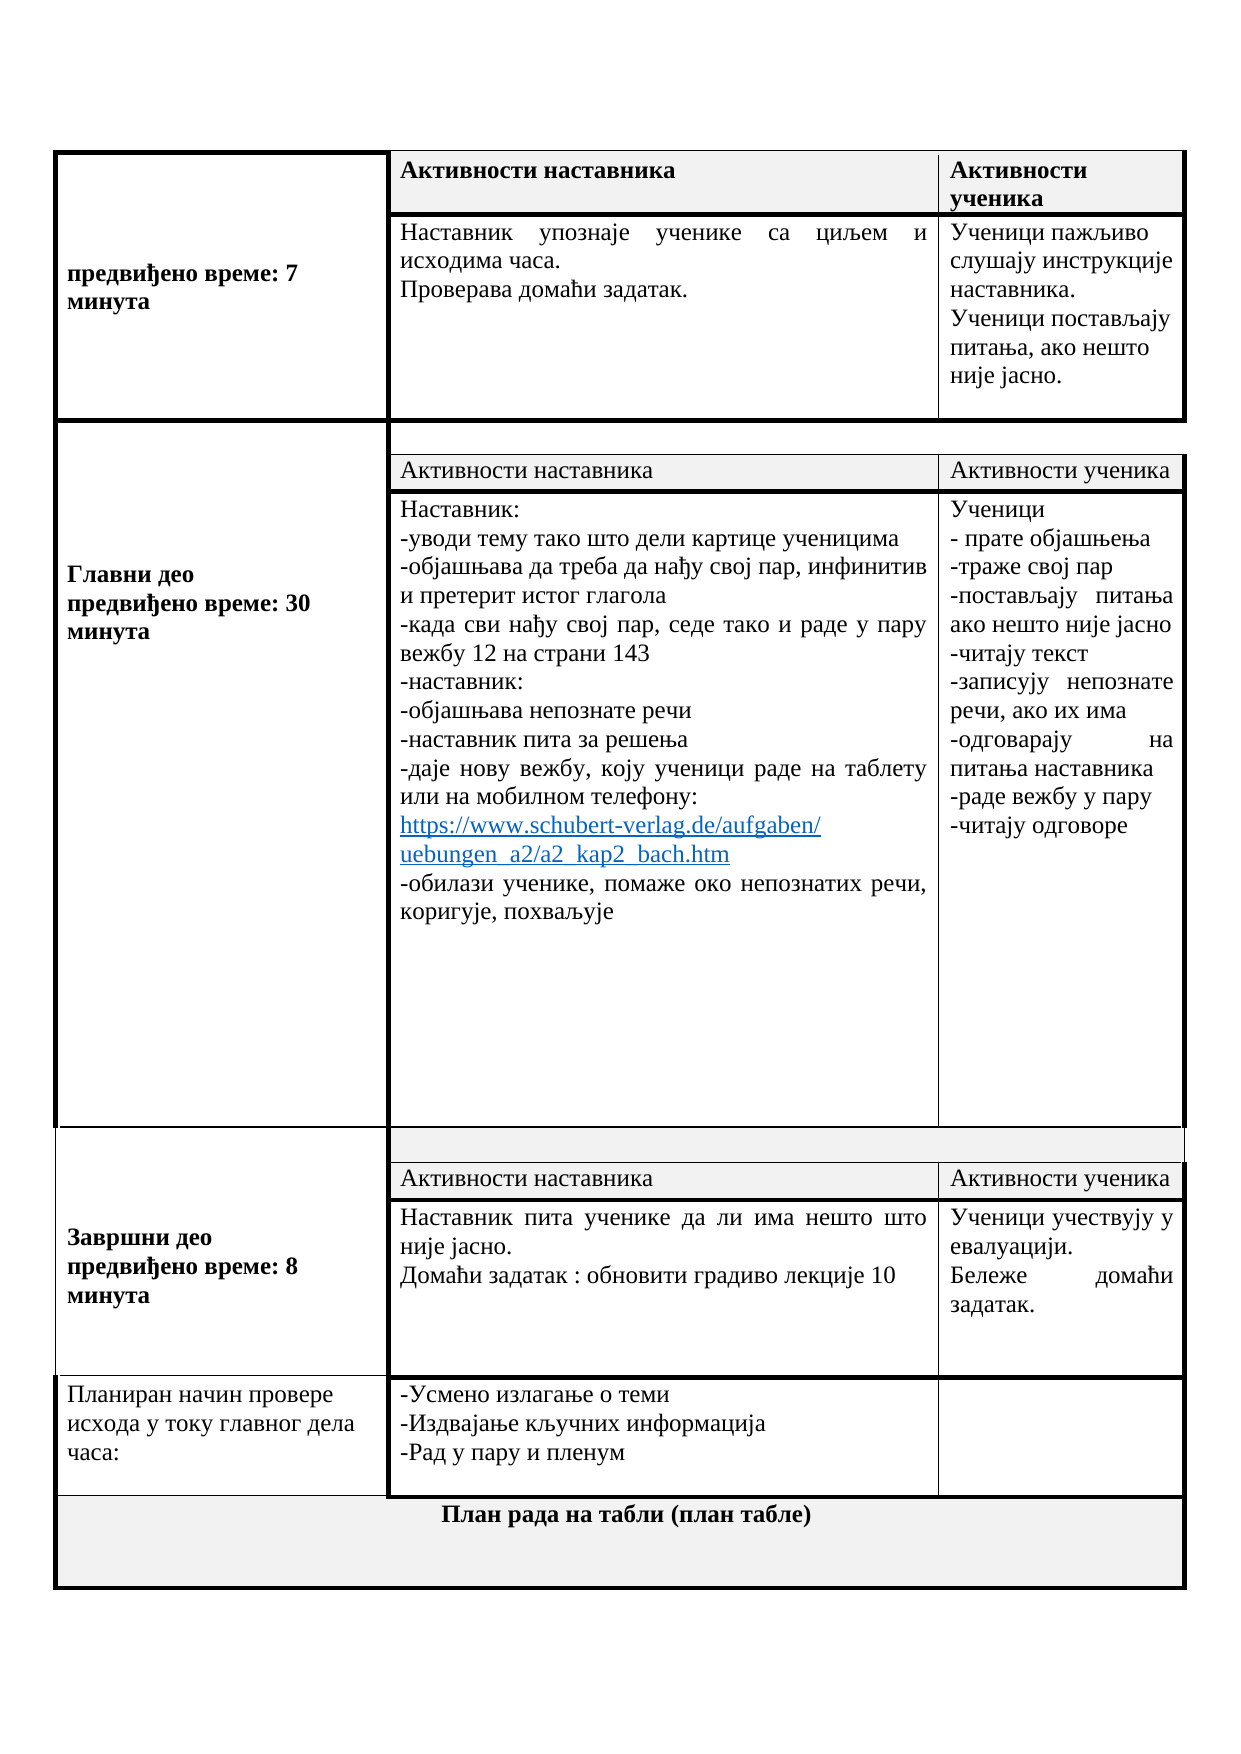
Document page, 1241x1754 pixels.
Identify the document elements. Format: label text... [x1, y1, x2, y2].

table_cell Ученици учествују у евалуацији. Бележе домаћи задатак. [939, 1202, 1182, 1375]
table_cell Активности ученика [939, 455, 1182, 489]
table_cell Активности наставника [391, 455, 938, 489]
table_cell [58, 155, 386, 418]
table_cell Активности наставника [391, 151, 939, 212]
table_cell Наставник пита ученике да ли има нешто што није јасно. Домаћи задатак : обновити градиво лекције 10 [391, 1202, 938, 1375]
table_cell Активности ученика [939, 1162, 1182, 1198]
table_cell -Усмено излагање о теми -Издвајање кључних информација -Рад у пару и пленум [391, 1380, 938, 1494]
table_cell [58, 1496, 1182, 1586]
table_cell [391, 1126, 1184, 1162]
table_cell Наставник упознаје ученике са циљем и исходима часа. Проверава домаћи задатак. [391, 217, 938, 418]
table_cell Наставник: -уводи тему тако што дели картице ученицима -објашњава да треба да нађу свој пар, инфинитив и претерит истог глагола -када сви нађу свој пар, седе тако и раде у пару вежбу 12 на страни 143 -наставник: -објашњава непознате речи -наставник пита за решења -даје нову вежбу, коју ученици раде на таблету или на мобилном телефону: https://www.schubert-verlag.de/aufgaben/uebungen_a2/a2_kap2_bach.htm -обилази ученике, помаже око непознатих речи, коригује, похваљује [391, 494, 938, 1126]
table_cell Активности ученика [939, 151, 1182, 212]
table_cell Планиран начин провере исхода у току главног дела часа: [58, 1375, 386, 1494]
table_cell [939, 1380, 1182, 1494]
table_cell Главни део предвиђено време: 30 минута [58, 423, 386, 1126]
table_cell Ученици пажљиво слушају инструкције наставника. Ученици постављају питања, ако нешто није јасно. [939, 217, 1182, 418]
table_cell Активности наставника [391, 1163, 938, 1198]
table_cell Завршни део предвиђено време: 8 минута [56, 1126, 386, 1375]
table_cell Ученици - прате објашњења -траже свој пар -постављају питања ако нешто није јасно -читају текст -записују непознате речи, ако их има -одговарају на питања наставника -раде вежбу у пару -читају одговоре [939, 494, 1182, 1126]
